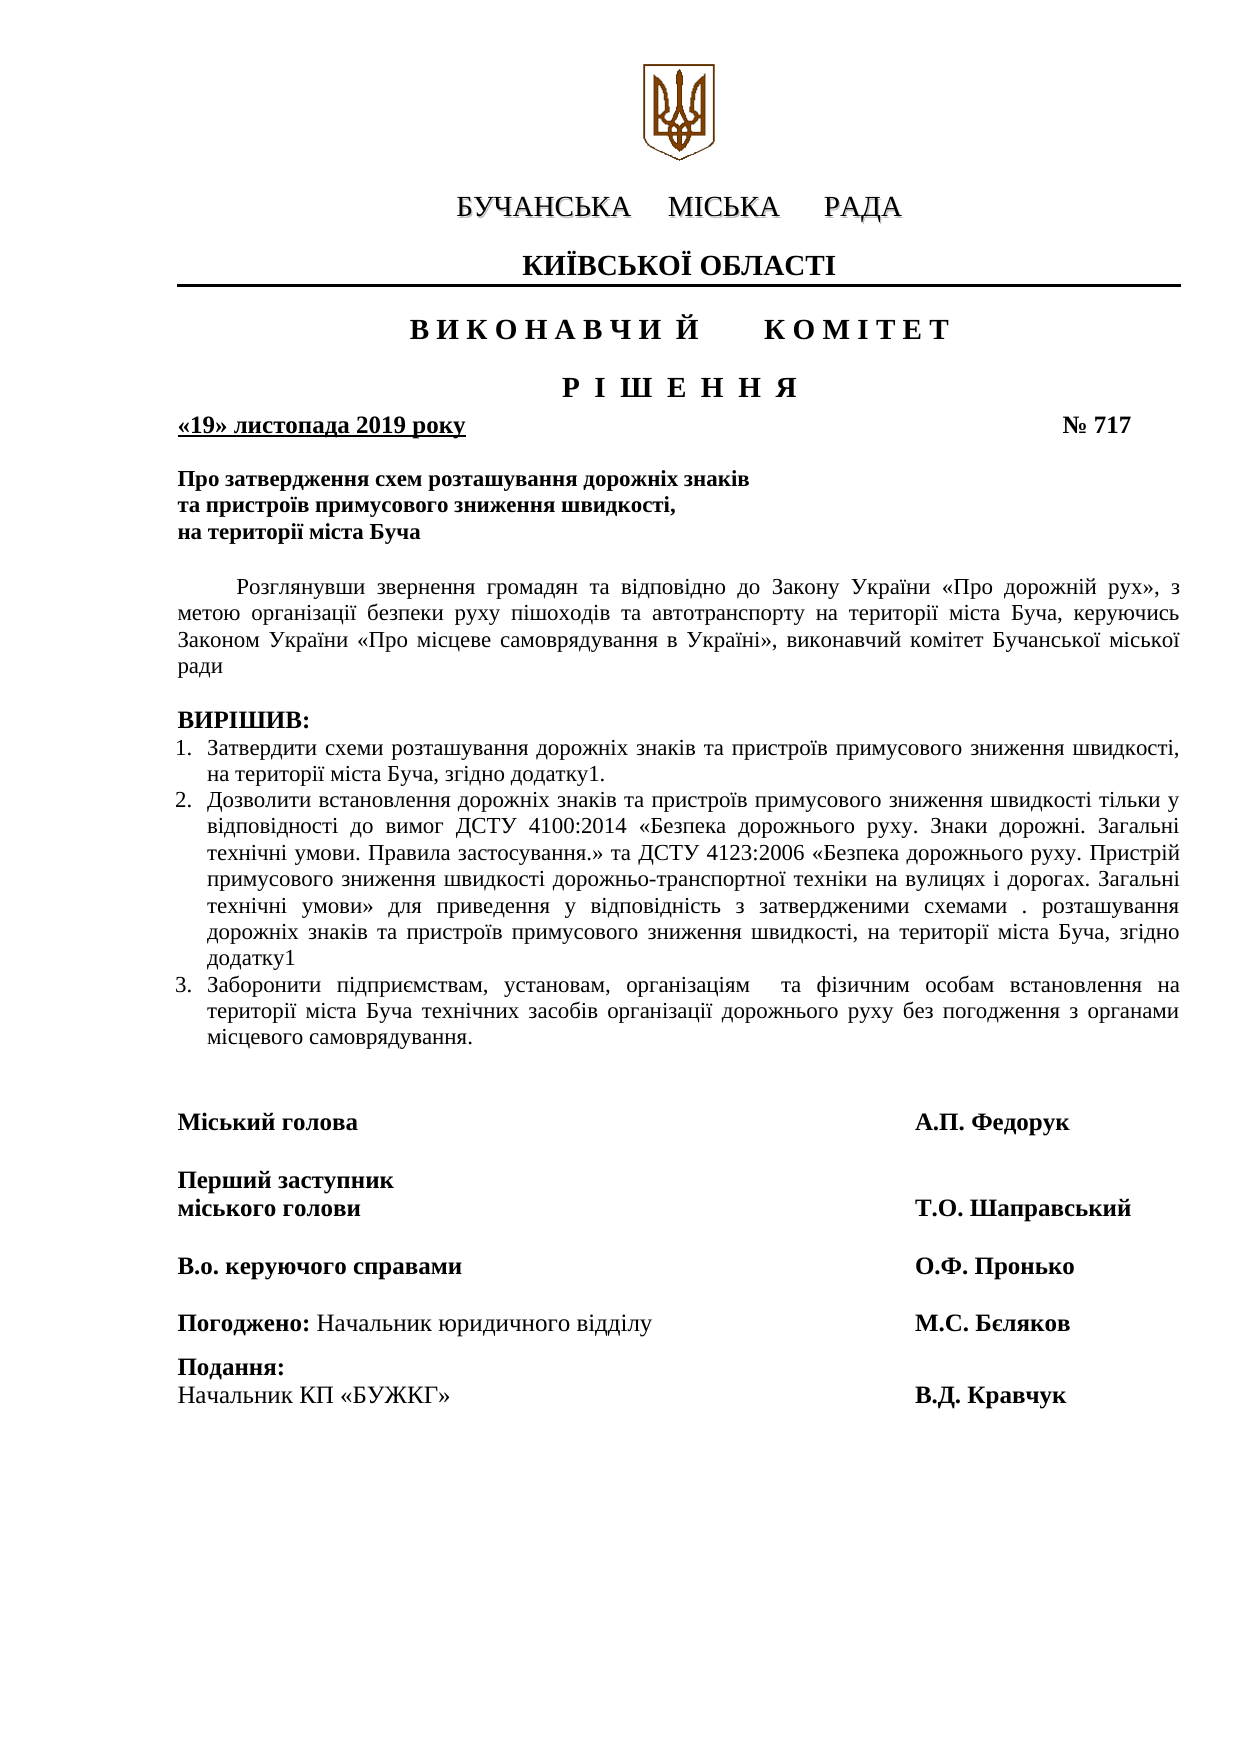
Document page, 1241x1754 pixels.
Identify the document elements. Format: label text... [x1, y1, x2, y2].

subtitle Р І Ш Е Н Н Я [177, 370, 1181, 404]
text Міський голова А.П. Федорук [177, 1107, 1181, 1136]
text «19» листопада 2019 року № 717 [177, 410, 1181, 439]
text ВИРІШИВ: [177, 705, 1181, 733]
text В.о. керуючого справами О.Ф. Пронько [177, 1251, 1181, 1280]
subtitle КИЇВСЬКОЇ ОБЛАСТІ [177, 248, 1181, 284]
text БУЧАНСЬКА МІСЬКА РАДА [177, 189, 1181, 223]
text Начальник КП «БУЖКГ» В.Д. Кравчук [177, 1380, 1181, 1409]
subtitle В И К О Н А В Ч И Й К О М І Т Е Т [177, 312, 1181, 345]
text Подання: [177, 1352, 1181, 1380]
picture [636, 58, 722, 166]
text на території міста Буча [177, 518, 1181, 544]
list Затвердити схеми розташування дорожніх знаків та пристроїв примусового зниження швидкості, на території міста Буча, згідно додатку1. [175, 733, 1181, 786]
text Перший заступник [177, 1165, 1181, 1193]
text міського голови Т.О. Шаправський [177, 1193, 1181, 1222]
text Погоджено: Начальник юридичного відділу М.С. Бєляков [177, 1308, 1181, 1337]
list Дозволити встановлення дорожніх знаків та пристроїв примусового зниження швидкості тільки у відповідності до вимог ДСТУ 4100:2014 «Безпека дорожнього руху. Знаки дорожні. Загальні технічні умови. Правила застосування.» та ДСТУ 4123:2006 «Безпека дорожнього руху. Пристрій примусового зниження швидкості дорожньо-транспортної техніки на вулицях і дорогах. Загальні технічні умови» для приведення у відповідність з затвердженими схемами . розташування дорожніх знаків та пристроїв примусового зниження швидкості, на території міста Буча, згідно додатку1 [175, 786, 1181, 971]
text та пристроїв примусового зниження швидкості, [177, 492, 1181, 518]
list Заборонити підприємствам, установам, організаціям та фізичним особам встановлення на території міста Буча технічних засобів організації дорожнього руху без погодження з органами місцевого самоврядування. [175, 971, 1181, 1050]
text Про затвердження схем розташування дорожніх знаків [177, 465, 1181, 492]
text Розглянувши звернення громадян та відповідно до Закону України «Про дорожній рух», з метою організації безпеки руху пішоходів та автотранспорту на території міста Буча, керуючись Законом України «Про місцеве самоврядування в Україні», виконавчий комітет Бучанської міської ради [177, 573, 1181, 678]
